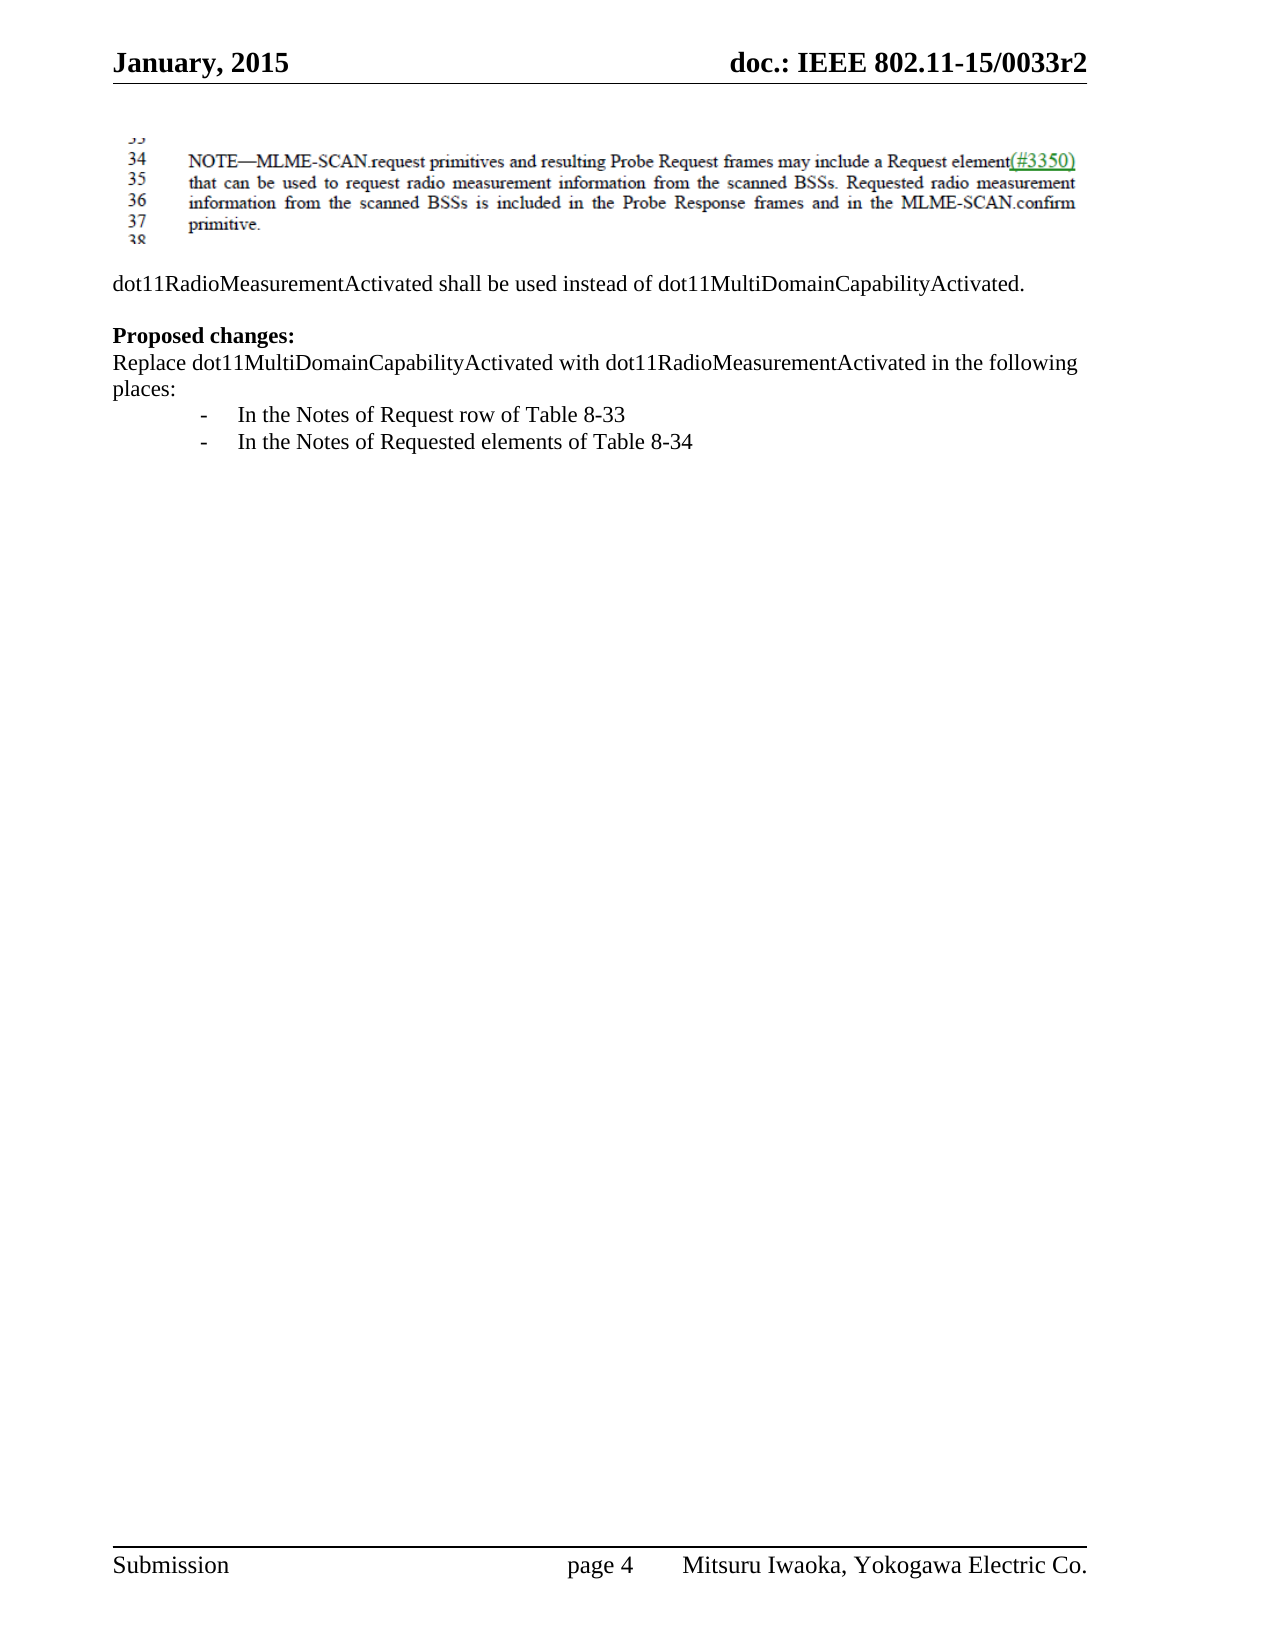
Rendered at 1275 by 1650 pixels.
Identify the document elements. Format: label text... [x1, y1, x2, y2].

list In the Notes of Request row of Table 8-33 [200, 401, 1087, 428]
text Replace dot11MultiDomainCapabilityActivated with dot11RadioMeasurementActivated in the following places: [112, 349, 1087, 401]
list In the Notes of Requested elements of Table 8-34 [200, 428, 1087, 454]
text dot11RadioMeasurementActivated shall be used instead of dot11MultiDomainCapabilityActivated. [112, 269, 1087, 296]
picture [112, 138, 1087, 244]
text Proposed changes: [112, 322, 1087, 349]
